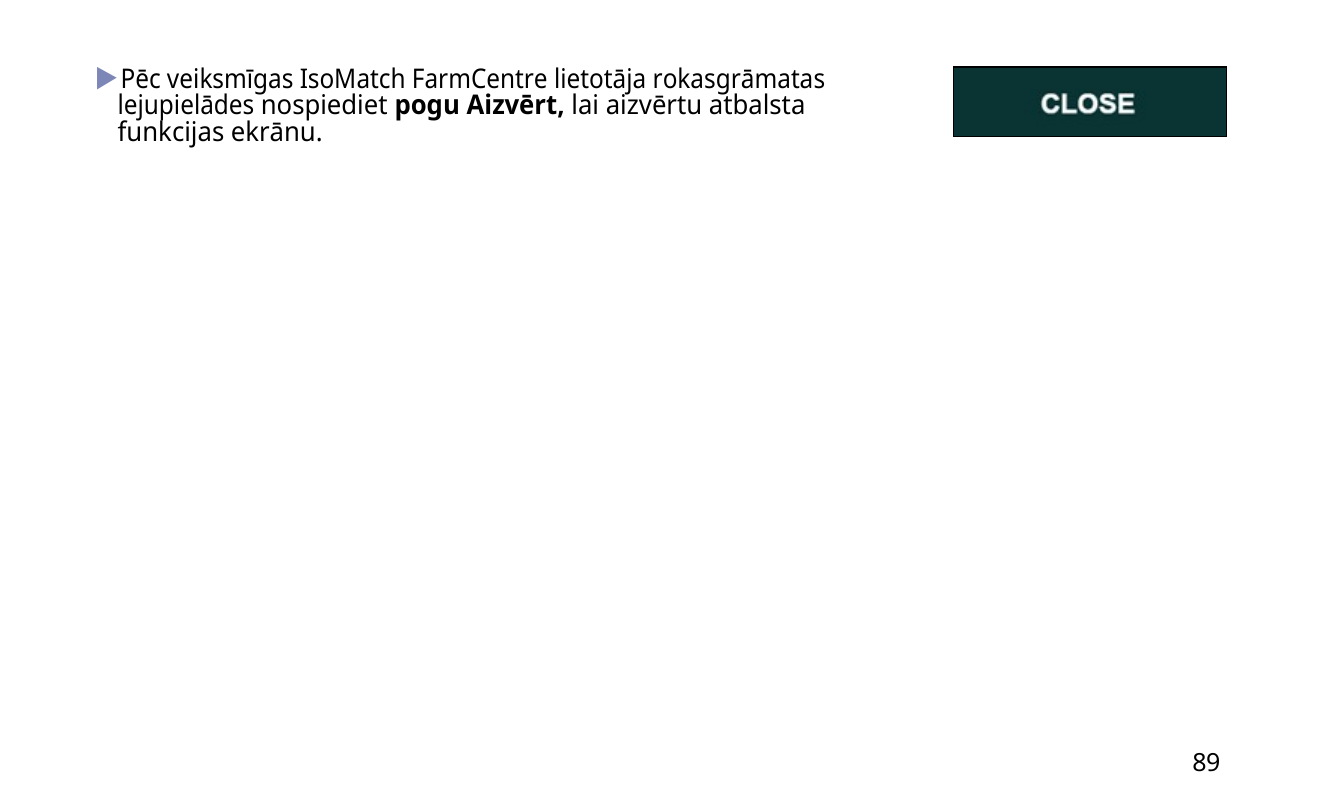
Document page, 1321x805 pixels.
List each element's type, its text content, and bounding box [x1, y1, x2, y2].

picture [954, 68, 1226, 136]
list Pēc veiksmīgas IsoMatch FarmCentre lietotāja rokasgrāmatas lejupielādes nospiediet pogu Aizvērt, lai aizvērtu atbalsta funkcijas ekrānu. [94, 67, 914, 150]
